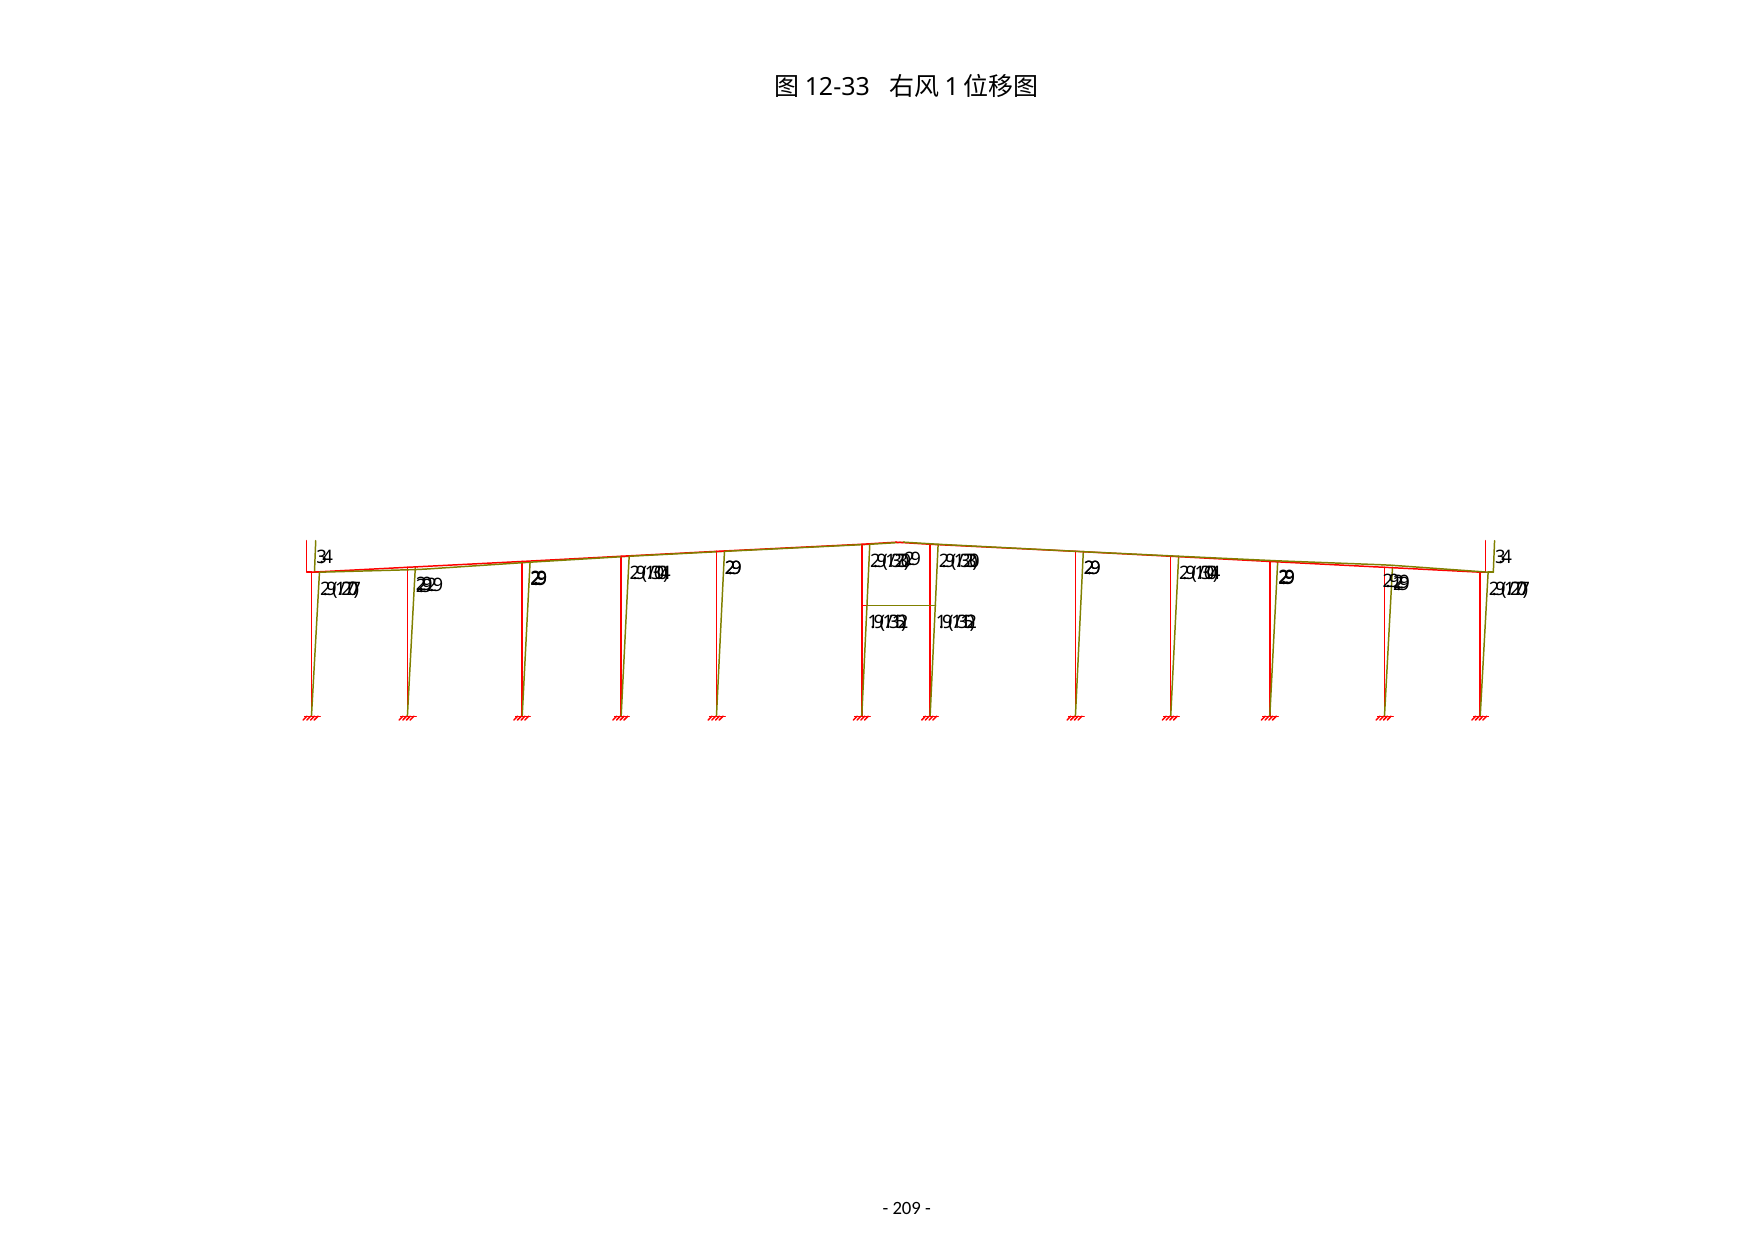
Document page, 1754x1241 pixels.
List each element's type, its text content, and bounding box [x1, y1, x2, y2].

text 图12-33 右风1位移图 [148, 61, 1665, 108]
